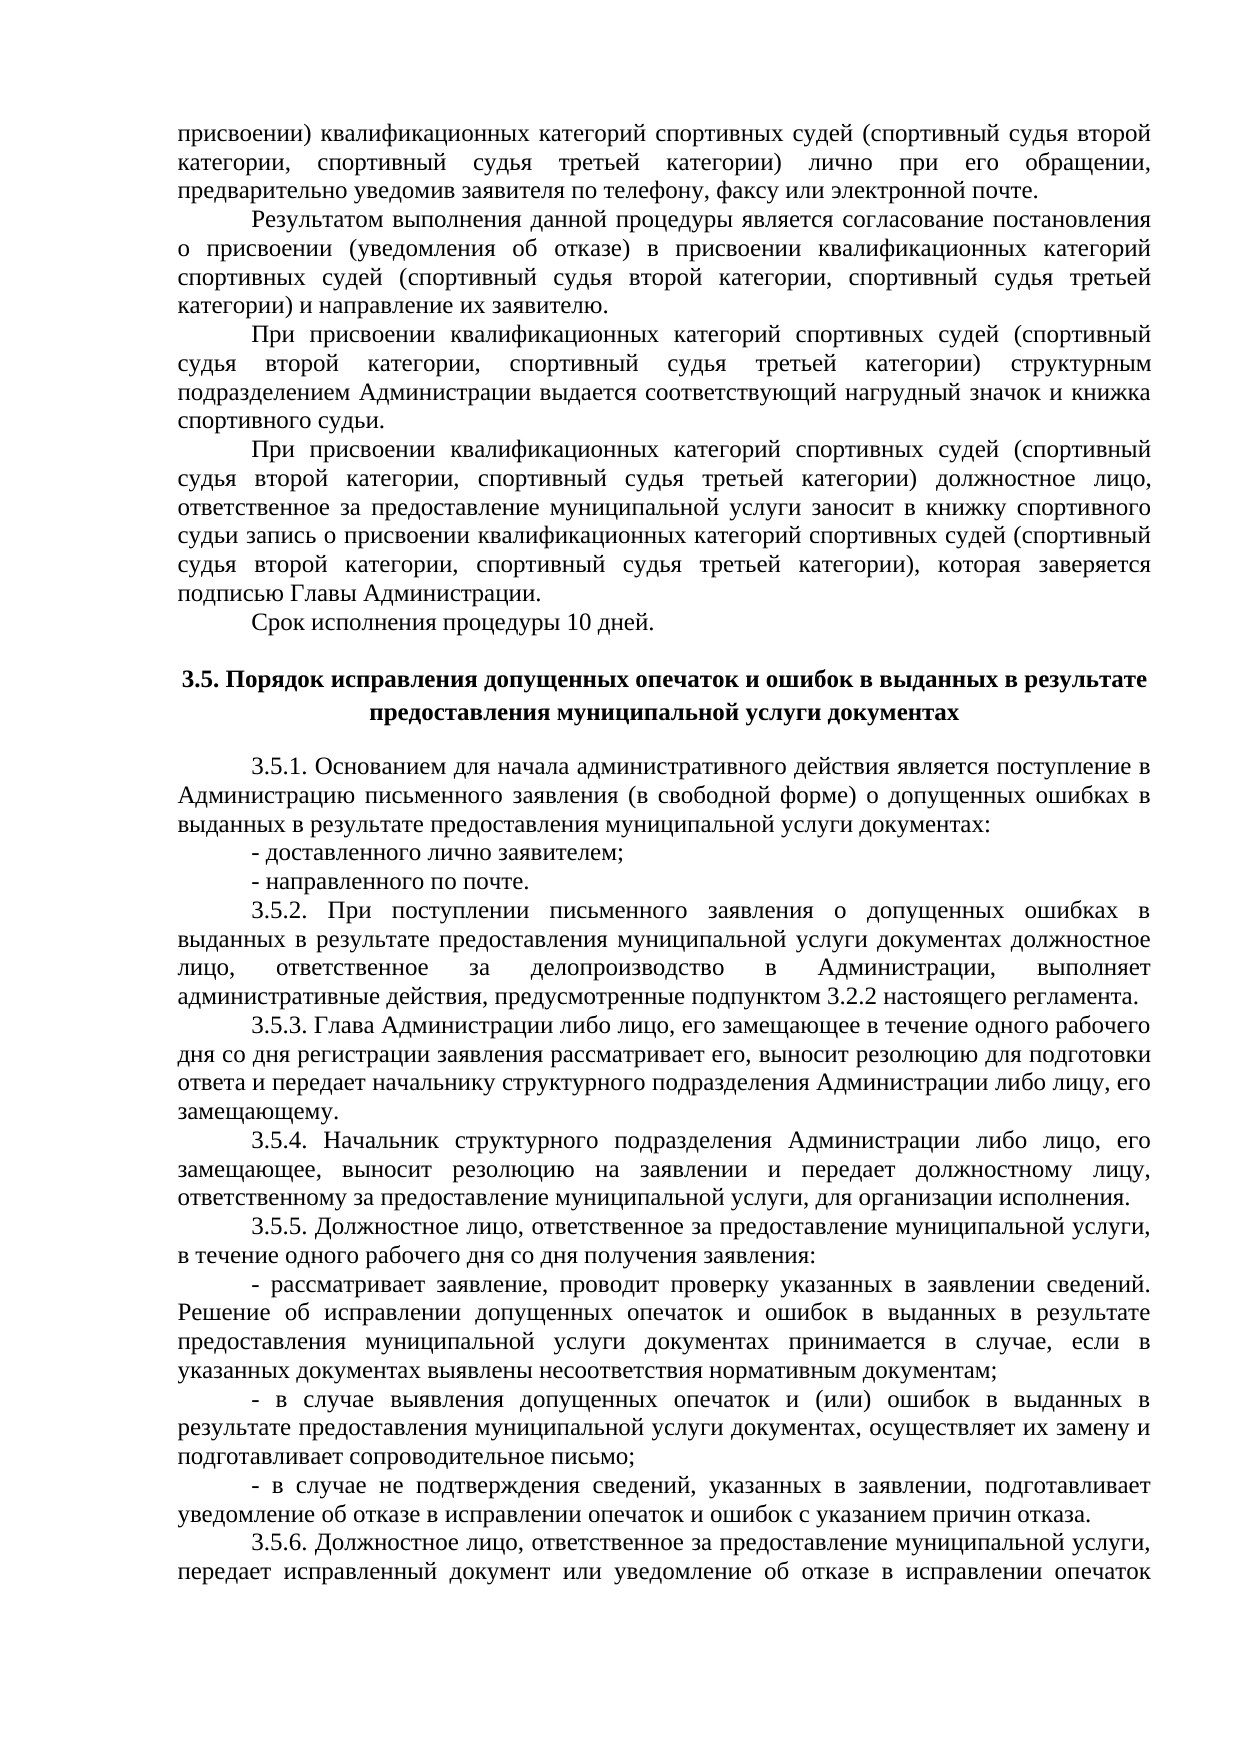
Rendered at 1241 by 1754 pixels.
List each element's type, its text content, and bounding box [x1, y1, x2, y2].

text - в случае не подтверждения сведений, указанных в заявлении, подготавливает уведомление об отказе в исправлении опечаток и ошибок с указанием причин отказа. [177, 1470, 1152, 1527]
text 3.5.1. Основанием для начала административного действия является поступление в Администрацию письменного заявления (в свободной форме) о допущенных ошибках в выданных в результате предоставления муниципальной услуги документах: [177, 751, 1152, 837]
text 3.5.3. Глава Администрации либо лицо, его замещающее в течение одного рабочего дня со дня регистрации заявления рассматривает его, выносит резолюцию для подготовки ответа и передает начальнику структурного подразделения Администрации либо лицу, его замещающему. [177, 1010, 1152, 1125]
text При присвоении квалификационных категорий спортивных судей (спортивный судья второй категории, спортивный судья третьей категории) должностное лицо, ответственное за предоставление муниципальной услуги заносит в книжку спортивного судьи запись о присвоении квалификационных категорий спортивных судей (спортивный судья второй категории, спортивный судья третьей категории), которая заверяется подписью Главы Администрации. [177, 434, 1152, 607]
text - рассматривает заявление, проводит проверку указанных в заявлении сведений. Решение об исправлении допущенных опечаток и ошибок в выданных в результате предоставления муниципальной услуги документах принимается в случае, если в указанных документах выявлены несоответствия нормативным документам; [177, 1269, 1152, 1384]
text 3.5.4. Начальник структурного подразделения Администрации либо лицо, его замещающее, выносит резолюцию на заявлении и передает должностному лицу, ответственному за предоставление муниципальной услуги, для организации исполнения. [177, 1125, 1152, 1211]
text - в случае выявления допущенных опечаток и (или) ошибок в выданных в результате предоставления муниципальной услуги документах, осуществляет их замену и подготавливает сопроводительное письмо; [177, 1384, 1152, 1470]
text Результатом выполнения данной процедуры является согласование постановления о присвоении (уведомления об отказе) в присвоении квалификационных категорий спортивных судей (спортивный судья второй категории, спортивный судья третьей категории) и направление их заявителю. [177, 204, 1152, 319]
text Срок исполнения процедуры 10 дней. [177, 607, 1152, 636]
text 3.5.2. При поступлении письменного заявления о допущенных ошибках в выданных в результате предоставления муниципальной услуги документах должностное лицо, ответственное за делопроизводство в Администрации, выполняет административные действия, предусмотренные подпунктом 3.2.2 настоящего регламента. [177, 895, 1152, 1010]
text При присвоении квалификационных категорий спортивных судей (спортивный судья второй категории, спортивный судья третьей категории) структурным подразделением Администрации выдается соответствующий нагрудный значок и книжка спортивного судьи. [177, 319, 1152, 434]
text - направленного по почте. [177, 866, 1152, 895]
text 3.5.5. Должностное лицо, ответственное за предоставление муниципальной услуги, в течение одного рабочего дня со дня получения заявления: [177, 1211, 1152, 1269]
text 3.5. Порядок исправления допущенных опечаток и ошибок в выданных в результате предоставления муниципальной услуги документах [177, 664, 1152, 726]
text - доставленного лично заявителем; [177, 837, 1152, 866]
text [177, 118, 1152, 204]
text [177, 1527, 1152, 1585]
